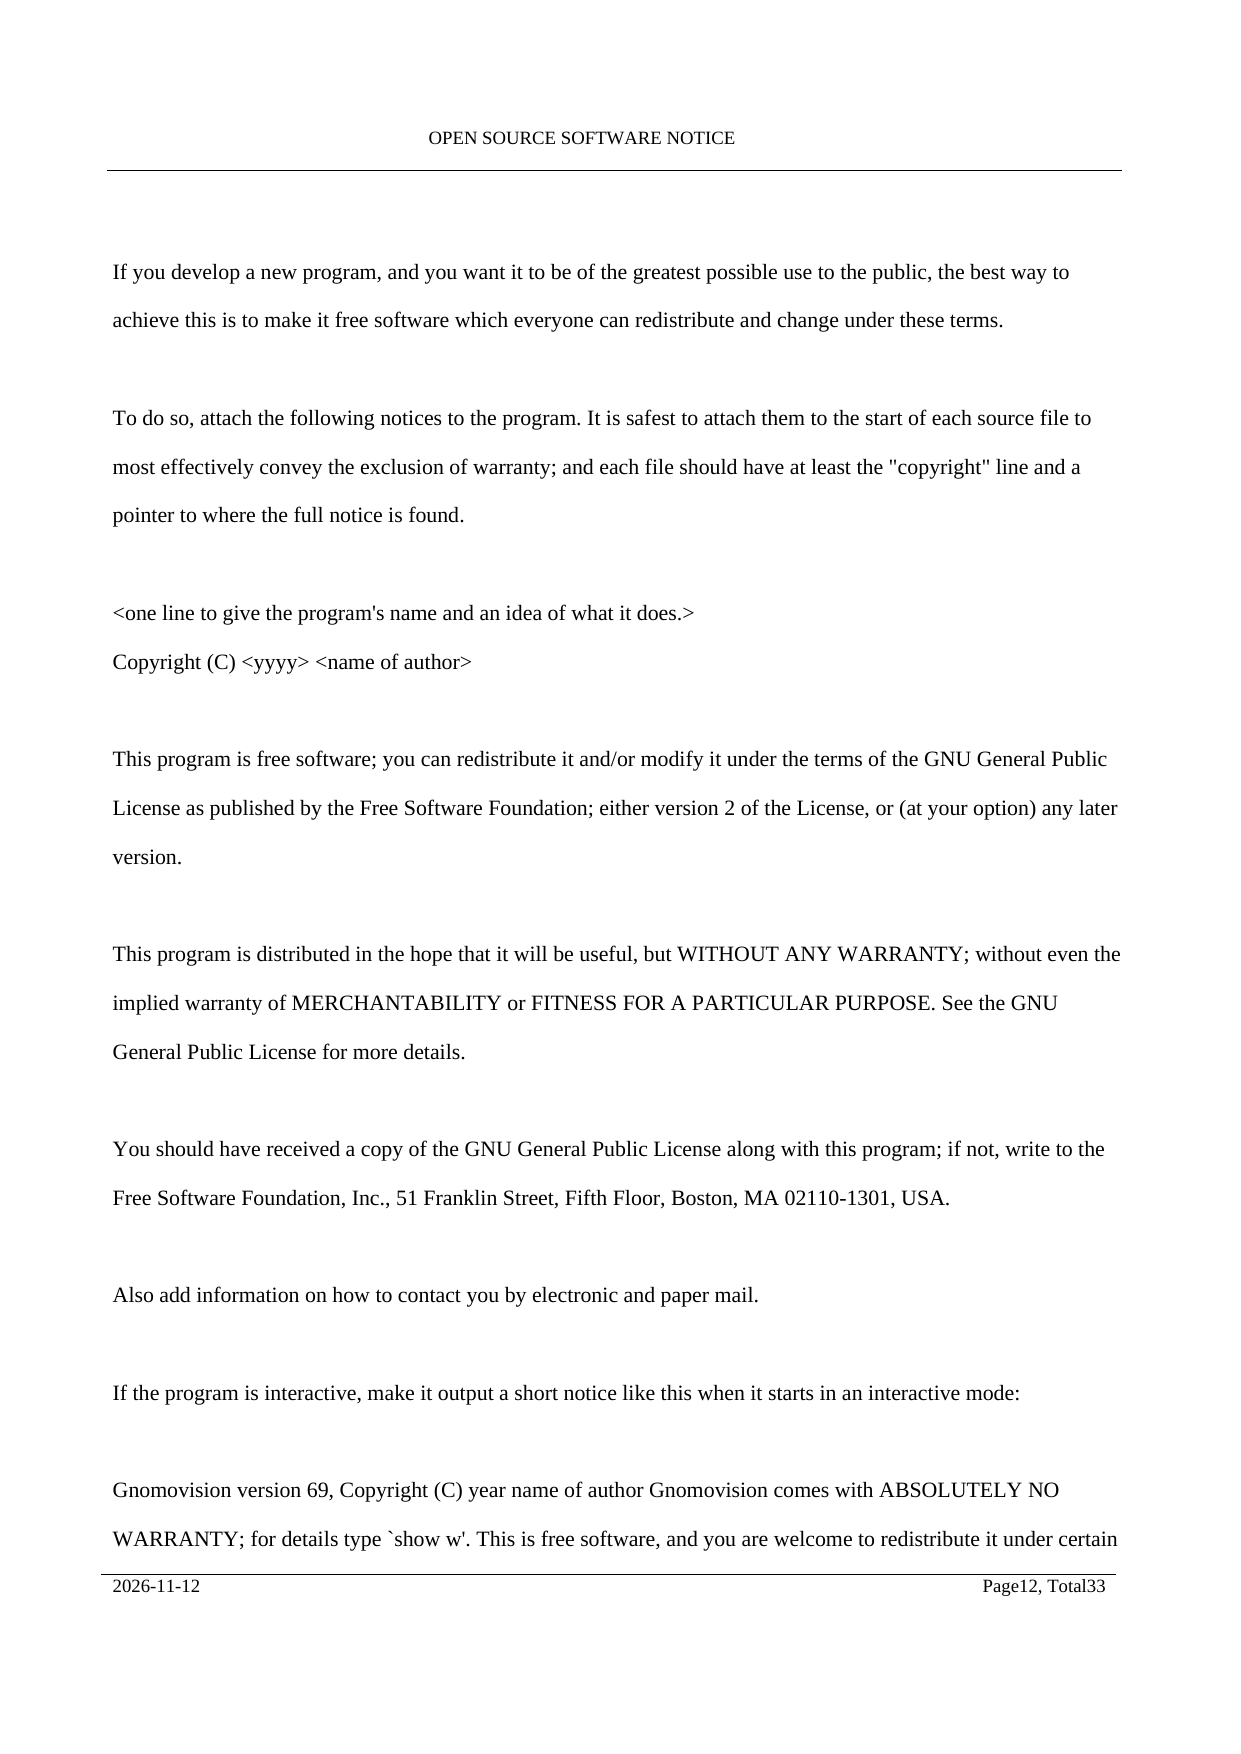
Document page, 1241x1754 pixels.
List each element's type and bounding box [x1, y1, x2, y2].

text [112, 206, 1128, 1555]
